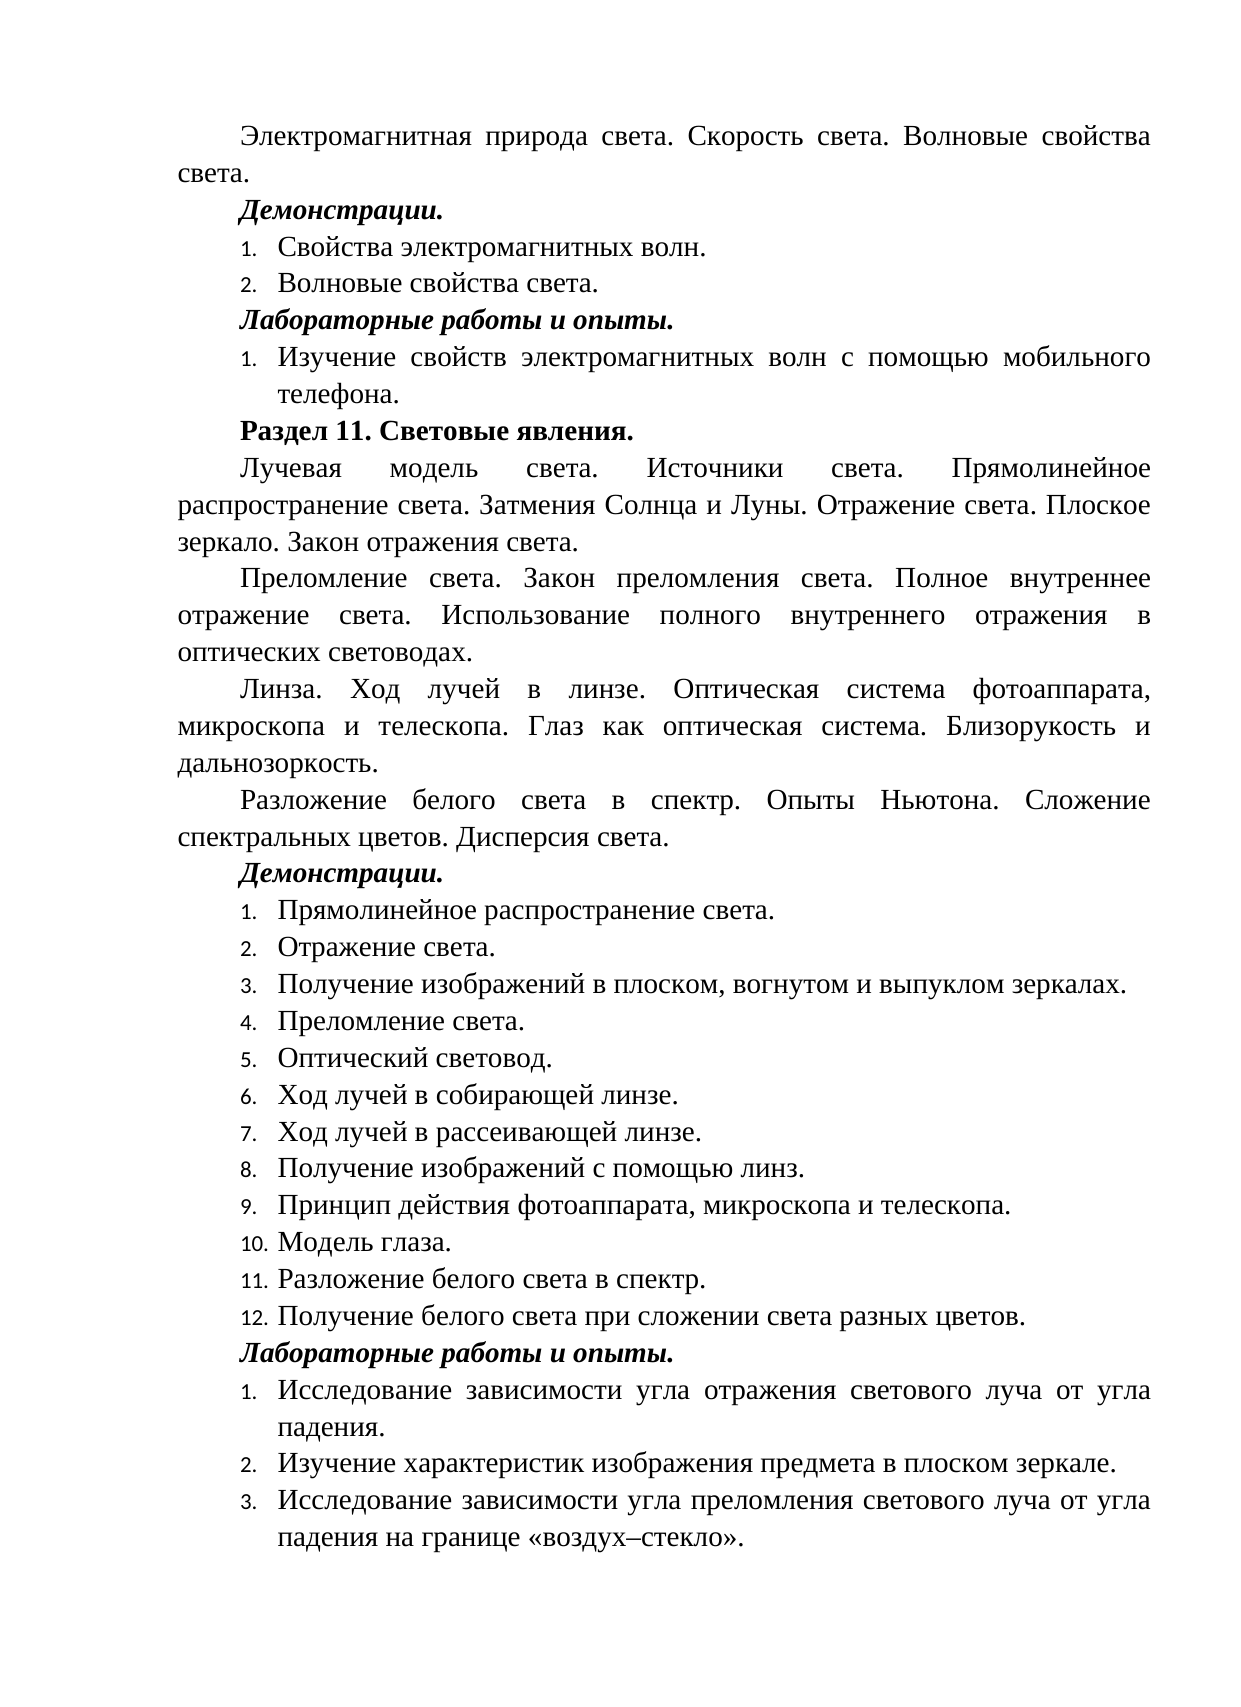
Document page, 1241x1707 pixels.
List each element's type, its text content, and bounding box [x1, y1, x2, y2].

text Лучевая модель света. Источники света. Прямолинейное распространение света. Затмения Солнца и Луны. Отражение света. Плоское зеркало. Закон отражения света. [177, 450, 1152, 557]
list Получение белого света при сложении света разных цветов. [240, 1298, 1152, 1332]
text Линза. Ход лучей в линзе. Оптическая система фотоаппарата, микроскопа и телескопа. Глаз как оптическая система. Близорукость и дальнозоркость. [177, 671, 1152, 778]
list Прямолинейное распространение света. [240, 892, 1152, 926]
text Демонстрации. [177, 856, 1152, 889]
list Оптический световод. [240, 1040, 1152, 1073]
list Изучение характеристик изображения предмета в плоском зеркале. [240, 1446, 1152, 1479]
text Демонстрации. [177, 192, 1152, 225]
list Разложение белого света в спектр. [240, 1261, 1152, 1295]
text Разложение белого света в спектр. Опыты Ньютона. Сложение спектральных цветов. Дисперсия света. [177, 782, 1152, 852]
text Лабораторные работы и опыты. [177, 1335, 1152, 1368]
list Получение изображений с помощью линз. [240, 1151, 1152, 1184]
list Исследование зависимости угла преломления светового луча от угла падения на границе «воздух–стекло». [240, 1482, 1152, 1553]
list Свойства электромагнитных волн. [240, 229, 1152, 262]
list Отражение света. [240, 929, 1152, 963]
text Раздел 11. Световые явления. [177, 413, 1152, 447]
text Преломление света. Закон преломления света. Полное внутреннее отражение света. Использование полного внутреннего отражения в оптических световодах. [177, 561, 1152, 668]
list Модель глаза. [240, 1224, 1152, 1258]
list Изучение свойств электромагнитных волн с помощью мобильного телефона. [240, 339, 1152, 410]
list Получение изображений в плоском, вогнутом и выпуклом зеркалах. [240, 966, 1152, 1000]
text Лабораторные работы и опыты. [177, 302, 1152, 336]
list Исследование зависимости угла отражения светового луча от угла падения. [240, 1372, 1152, 1442]
text Электромагнитная природа света. Скорость света. Волновые свойства света. [177, 118, 1152, 188]
list Ход лучей в собирающей линзе. [240, 1077, 1152, 1110]
list Принцип действия фотоаппарата, микроскопа и телескопа. [240, 1187, 1152, 1221]
list Преломление света. [240, 1003, 1152, 1037]
list Ход лучей в рассеивающей линзе. [240, 1114, 1152, 1147]
list Волновые свойства света. [240, 266, 1152, 299]
